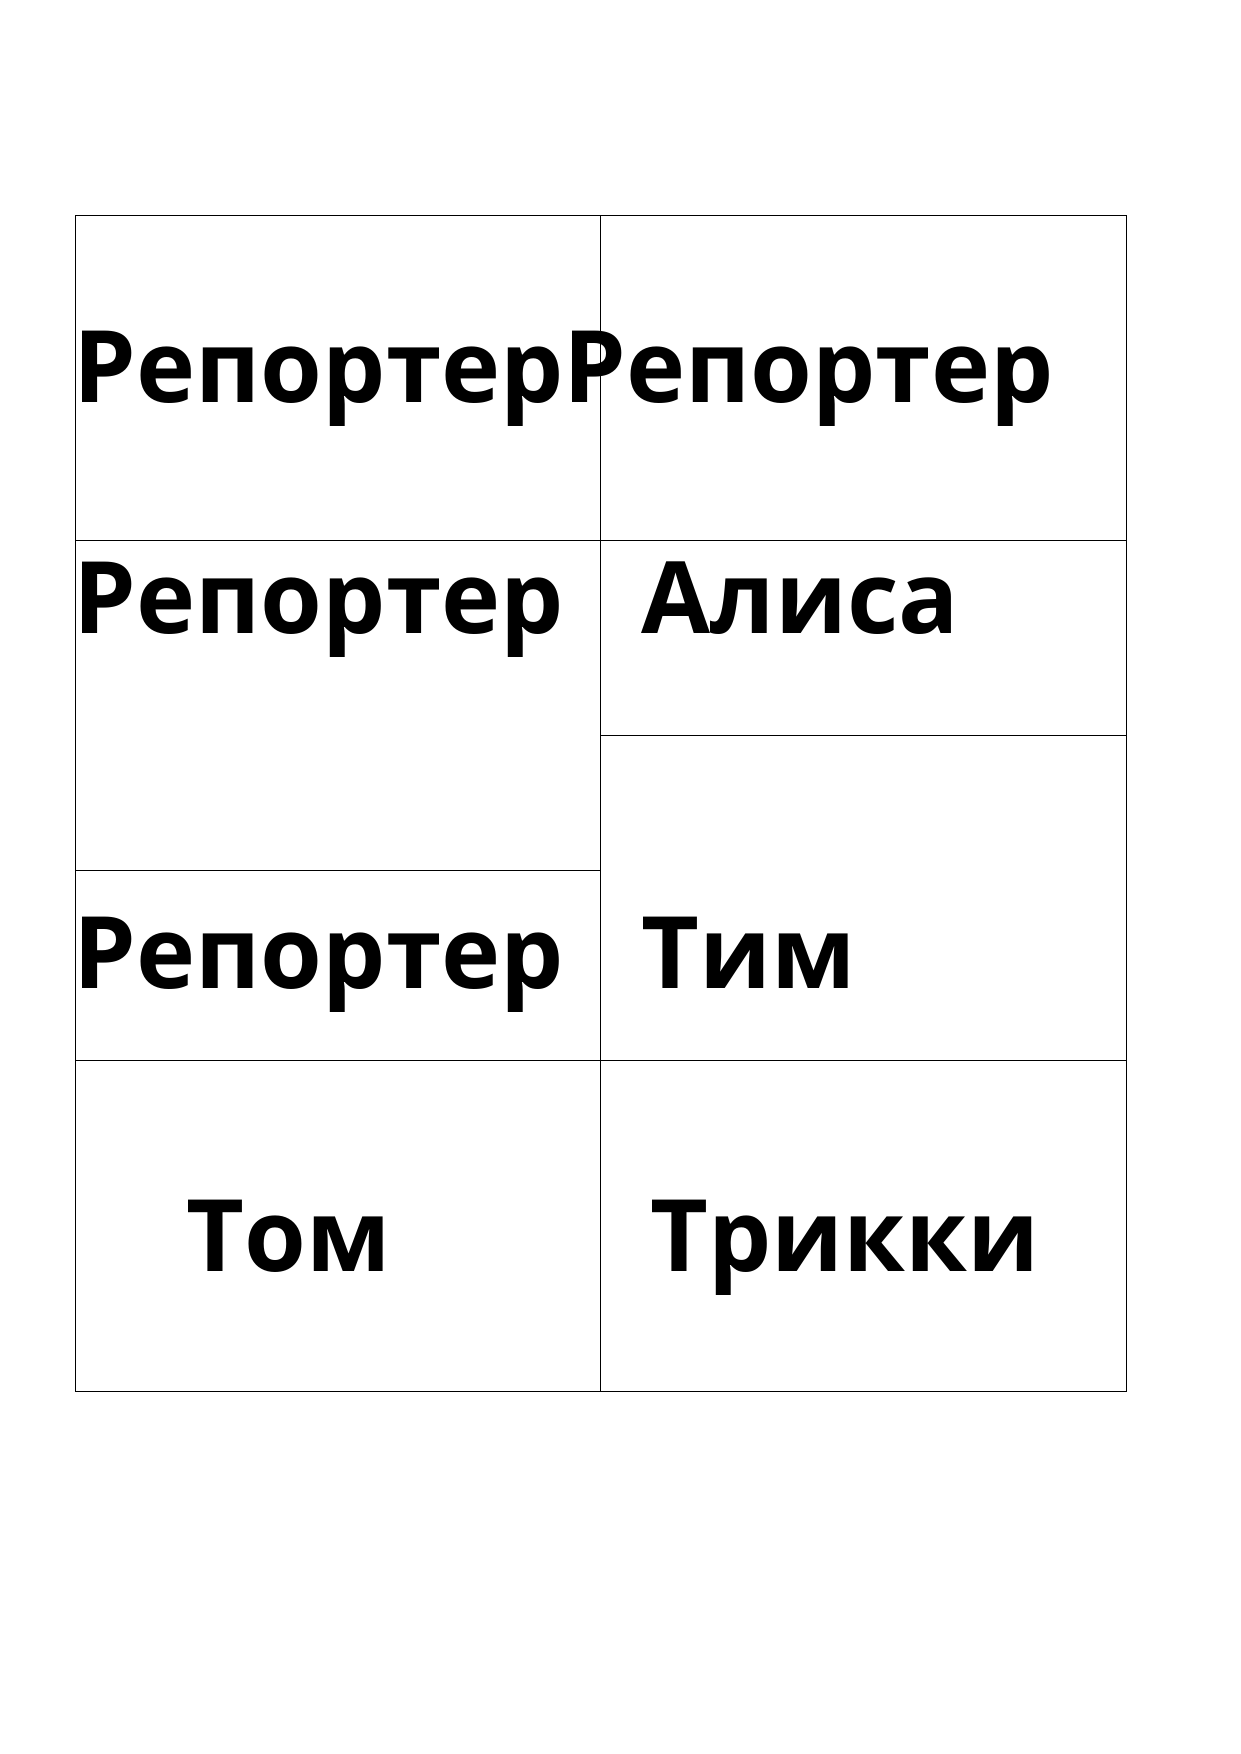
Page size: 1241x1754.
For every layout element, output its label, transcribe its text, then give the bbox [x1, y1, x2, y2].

text Том Трикки [74, 1164, 1152, 1301]
text Репортер Тим [74, 881, 1152, 1017]
text РепортерРепортер [74, 296, 1152, 432]
text Репортер Алиса [74, 526, 1152, 662]
